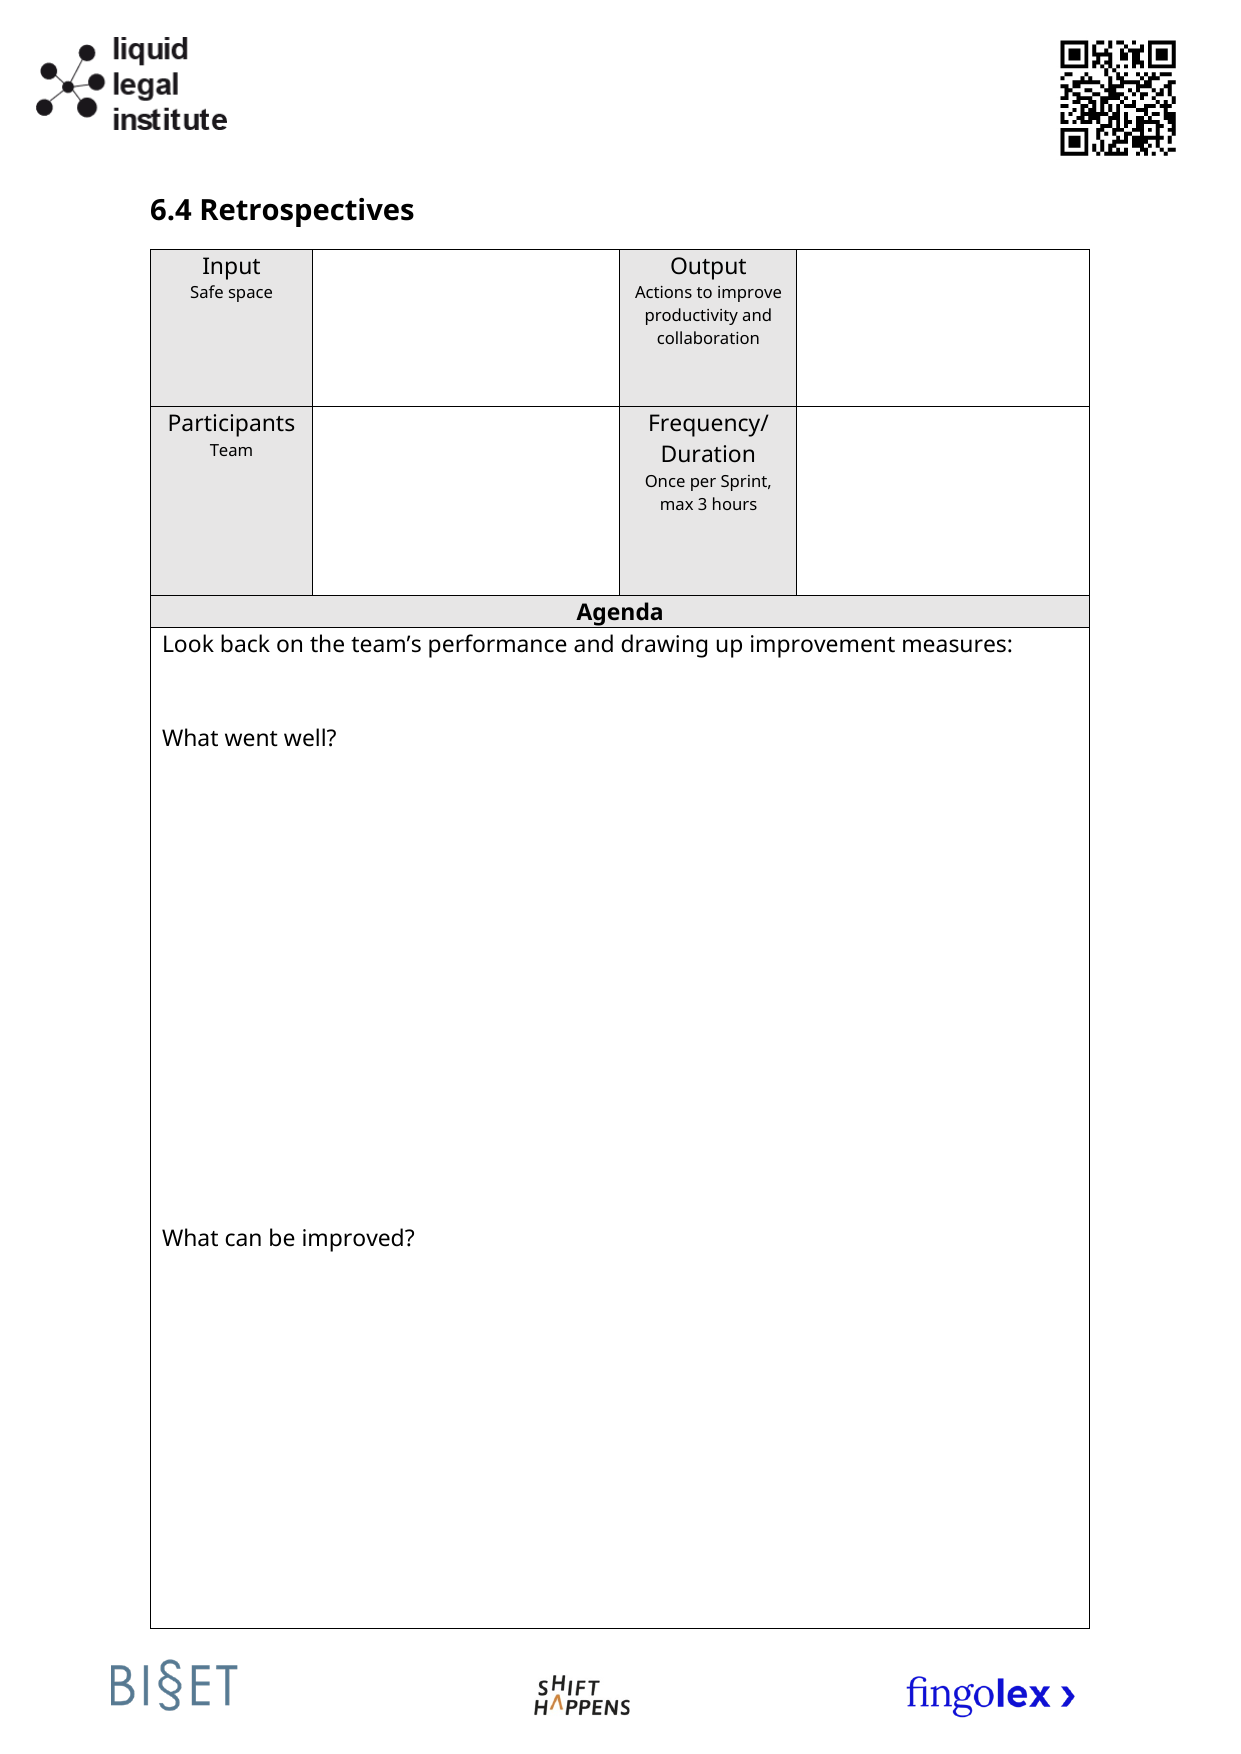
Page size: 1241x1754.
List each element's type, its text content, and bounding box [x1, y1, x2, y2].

table_cell Participants Team [151, 407, 312, 595]
table_header Output Actions to improve productivity and collaboration [620, 250, 796, 406]
table_cell Agenda [151, 596, 1089, 627]
table_header [313, 250, 619, 406]
table_cell Look back on the team’s performance and drawing up improvement measures: What went well? What can be improved? [151, 628, 1089, 1628]
table_header Input Safe space [151, 250, 312, 406]
table_cell [313, 407, 619, 595]
table_cell [797, 407, 1089, 595]
picture [1056, 37, 1180, 160]
picture [34, 37, 228, 131]
picture [534, 1670, 630, 1723]
text 6.4 Retrospectives [150, 189, 1090, 229]
picture [111, 1659, 238, 1713]
picture [898, 1669, 1083, 1721]
table_cell Frequency/ Duration Once per Sprint, max 3 hours [620, 407, 796, 595]
table_header [797, 250, 1089, 406]
